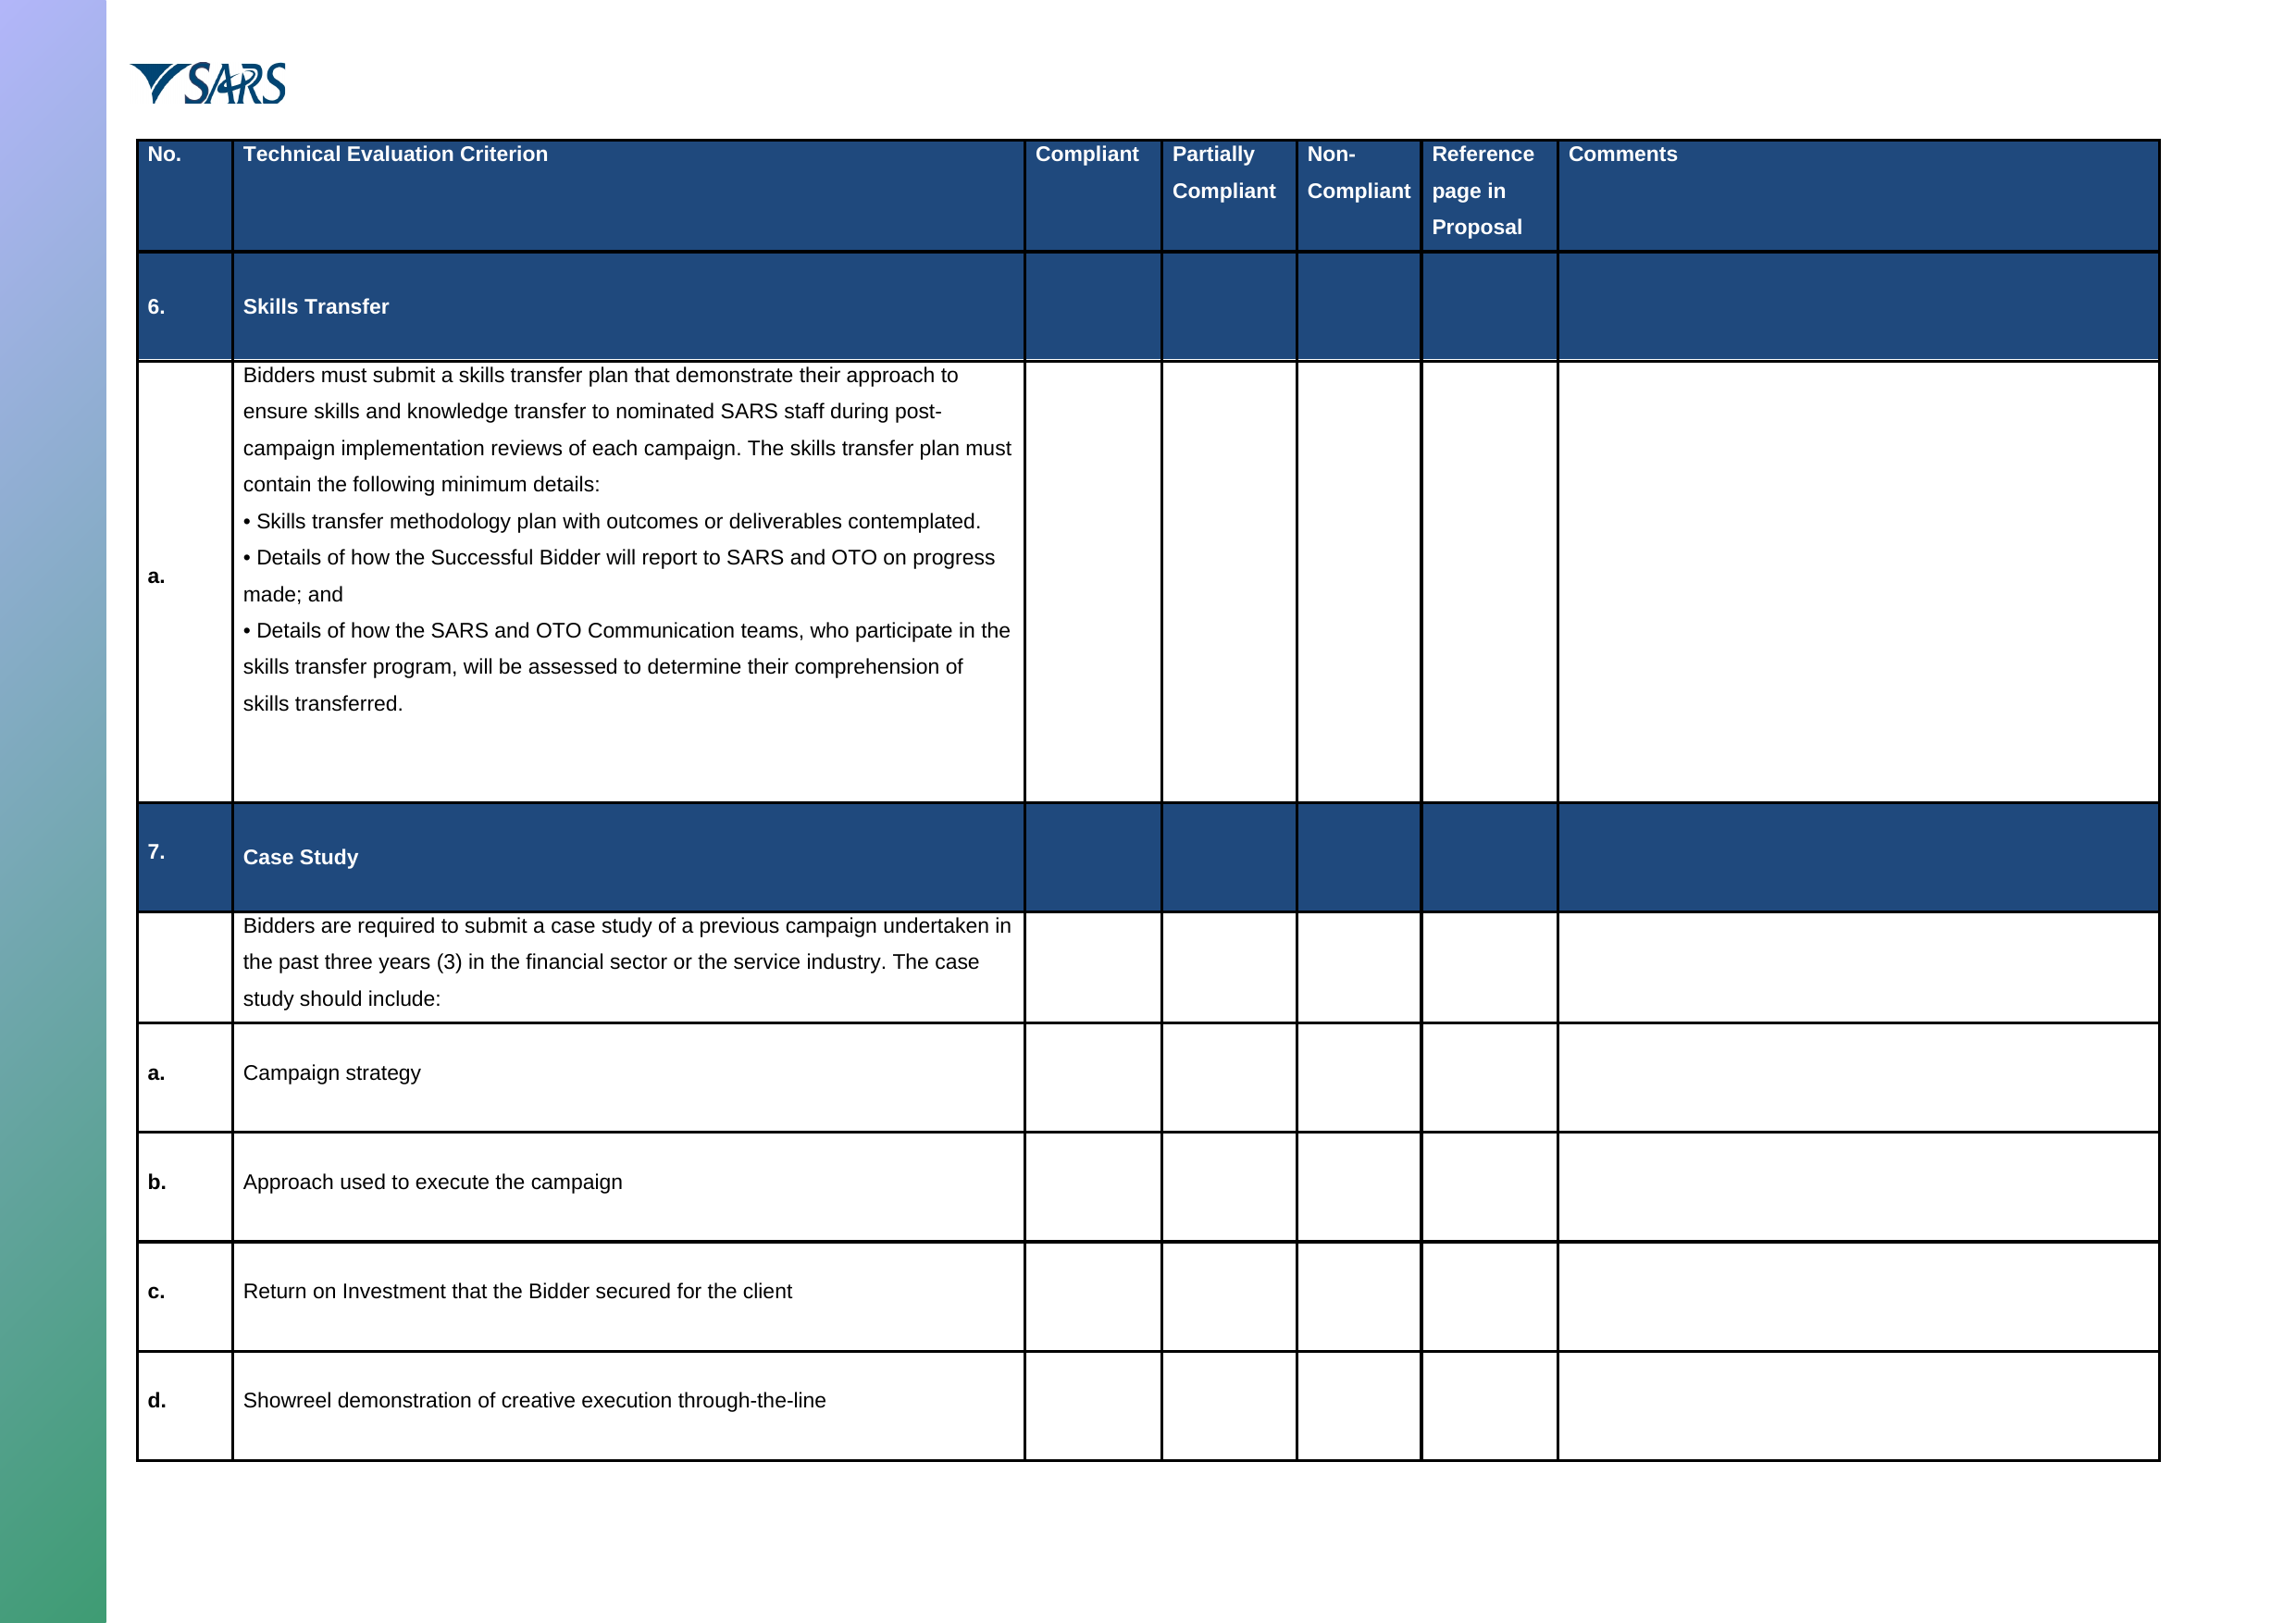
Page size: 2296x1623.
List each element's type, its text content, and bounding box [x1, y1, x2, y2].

table_cell [1423, 1353, 1557, 1459]
table_cell a. [139, 1024, 231, 1131]
table_header Technical Evaluation Criterion [234, 142, 1024, 250]
table_cell [1026, 1134, 1160, 1240]
table_cell [1298, 254, 1420, 359]
table_cell [1026, 804, 1160, 911]
table_cell [1026, 1024, 1160, 1131]
table_cell Campaign strategy [234, 1024, 1024, 1131]
table_cell Bidders are required to submit a case study of a previous campaign undertaken in the past three years (3) in the financial sector or the service industry. The case study should include: [234, 913, 1024, 1022]
table_cell a. [139, 363, 231, 801]
table_cell [1559, 804, 2158, 911]
table_cell [139, 913, 231, 1022]
table_header Reference page in Proposal [1423, 142, 1557, 250]
table_cell [1423, 1134, 1557, 1240]
table_cell Approach used to execute the campaign [234, 1134, 1024, 1240]
table_cell d. [139, 1353, 231, 1459]
table_header Comments [1559, 142, 2158, 250]
table_cell [1163, 1024, 1296, 1131]
table_cell Return on Investment that the Bidder secured for the client [234, 1244, 1024, 1349]
table_cell [1423, 913, 1557, 1022]
table_cell [1559, 1353, 2158, 1459]
table_cell [1026, 913, 1160, 1022]
table_cell [1298, 1244, 1420, 1349]
table_cell [1298, 1024, 1420, 1131]
table_cell [1423, 804, 1557, 911]
table_cell [1559, 1244, 2158, 1349]
table_header Compliant [1026, 142, 1160, 250]
table_cell [1026, 254, 1160, 359]
table_cell [1559, 913, 2158, 1022]
table_cell [1163, 1244, 1296, 1349]
table_header Non-Compliant [1298, 142, 1420, 250]
table_cell [1559, 1134, 2158, 1240]
table_cell [1163, 254, 1296, 359]
table_cell [1423, 1024, 1557, 1131]
table_cell Skills Transfer [234, 254, 1024, 359]
table_cell [1559, 363, 2158, 801]
table_cell 7. [139, 804, 231, 911]
table_cell [1423, 1244, 1557, 1349]
table_cell [1163, 1134, 1296, 1240]
table_cell Showreel demonstration of creative execution through-the-line [234, 1353, 1024, 1459]
table_cell Case Study [234, 804, 1024, 911]
table_cell [1163, 363, 1296, 801]
table_header No. [139, 142, 231, 250]
table_cell [1298, 1353, 1420, 1459]
table_cell [1559, 1024, 2158, 1131]
table_cell b. [139, 1134, 231, 1240]
table_cell 6. [139, 254, 231, 359]
table_cell [1026, 363, 1160, 801]
table_cell Bidders must submit a skills transfer plan that demonstrate their approach to ensure skills and knowledge transfer to nominated SARS staff during post-campaign implementation reviews of each campaign. The skills transfer plan must contain the following minimum details: • Skills transfer methodology plan with outcomes or deliverables contemplated. • Details of how the Successful Bidder will report to SARS and OTO on progress made; and • Details of how the SARS and OTO Communication teams, who participate in the skills transfer program, will be assessed to determine their comprehension of skills transferred. [234, 363, 1024, 801]
table_cell [1163, 1353, 1296, 1459]
table_cell [1298, 1134, 1420, 1240]
table_cell [1423, 254, 1557, 359]
table_cell [1298, 804, 1420, 911]
table_cell c. [139, 1244, 231, 1349]
picture [129, 62, 285, 104]
table_header Partially Compliant [1163, 142, 1296, 250]
table_cell [1026, 1353, 1160, 1459]
table_cell [1559, 254, 2158, 359]
table_cell [1298, 363, 1420, 801]
table_cell [1026, 1244, 1160, 1349]
table_cell [1423, 363, 1557, 801]
table_cell [1298, 913, 1420, 1022]
table_cell [1163, 804, 1296, 911]
table_cell [1163, 913, 1296, 1022]
